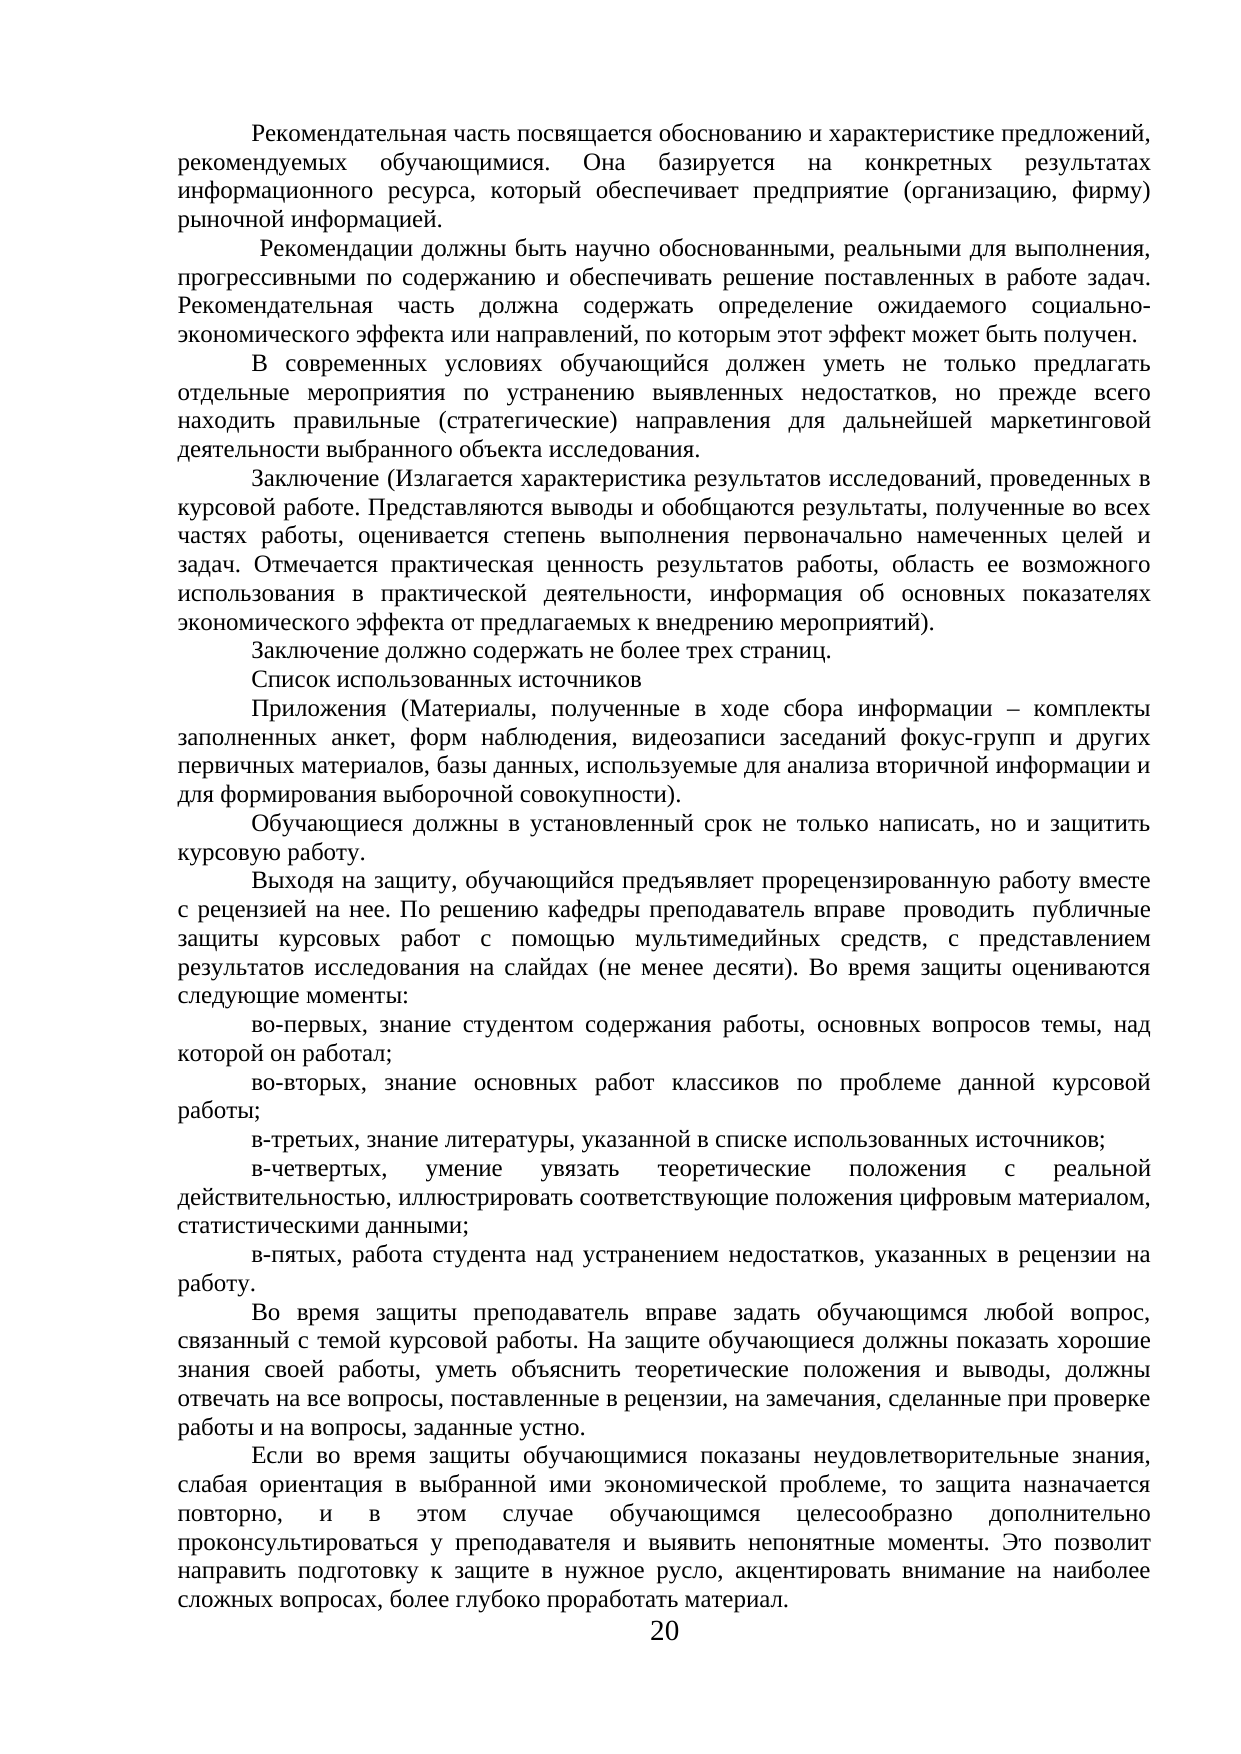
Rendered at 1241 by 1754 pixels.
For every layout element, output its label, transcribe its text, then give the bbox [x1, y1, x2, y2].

text Выходя на защиту, обучающийся предъявляет прорецензированную работу вместе с рецензией на нее. По решению кафедры преподаватель вправе проводить публичные защиты курсовых работ с помощью мультимедийных средств, с представлением результатов исследования на слайдах (не менее десяти). Во время защиты оцениваются следующие моменты: [177, 866, 1152, 1009]
text в-четвертых, умение увязать теоретические положения с реальной действительностью, иллюстрировать соответствующие положения цифровым материалом, статистическими данными; [177, 1153, 1152, 1239]
text во-первых, знание студентом содержания работы, основных вопросов темы, над которой он работал; [177, 1009, 1152, 1067]
text в-пятых, работа студента над устранением недостатков, указанных в рецензии на работу. [177, 1239, 1152, 1297]
text Если во время защиты обучающимися показаны неудовлетворительные знания, слабая ориентация в выбранной ими экономической проблеме, то защита назначается повторно, и в этом случае обучающимся целесообразно дополнительно проконсультироваться у преподавателя и выявить непонятные моменты. Это позволит направить подготовку к защите в нужное русло, акцентировать внимание на наиболее сложных вопросах, более глубоко проработать материал. [177, 1441, 1152, 1613]
text Рекомендации должны быть научно обоснованными, реальными для выполнения, прогрессивными по содержанию и обеспечивать решение поставленных в работе задач. Рекомендательная часть должна содержать определение ожидаемого социально-экономического эффекта или направлений, по которым этот эффект может быть получен. [177, 233, 1152, 348]
text во-вторых, знание основных работ классиков по проблеме данной курсовой работы; [177, 1067, 1152, 1124]
text Приложения (Материалы, полученные в ходе сбора информации – комплекты заполненных анкет, форм наблюдения, видеозаписи заседаний фокус-групп и других первичных материалов, базы данных, используемые для анализа вторичной информации и для формирования выборочной совокупности). [177, 693, 1152, 808]
text Заключение (Излагается характеристика результатов исследований, проведенных в курсовой работе. Представляются выводы и обобщаются результаты, полученные во всех частях работы, оценивается степень выполнения первоначально намеченных целей и задач. Отмечается практическая ценность результатов работы, область ее возможного использования в практической деятельности, информация об основных показателях экономического эффекта от предлагаемых к внедрению мероприятий). [177, 463, 1152, 636]
text В современных условиях обучающийся должен уметь не только предлагать отдельные мероприятия по устранению выявленных недостатков, но прежде всего находить правильные (стратегические) направления для дальнейшей маркетинговой деятельности выбранного объекта исследования. [177, 348, 1152, 463]
text в-третьих, знание литературы, указанной в списке использованных источников; [177, 1124, 1152, 1153]
text Список использованных источников [177, 664, 1152, 693]
text Во время защиты преподаватель вправе задать обучающимся любой вопрос, связанный с темой курсовой работы. На защите обучающиеся должны показать хорошие знания своей работы, уметь объяснить теоретические положения и выводы, должны отвечать на все вопросы, поставленные в рецензии, на замечания, сделанные при проверке работы и на вопросы, заданные устно. [177, 1297, 1152, 1441]
text Заключение должно содержать не более трех страниц. [177, 636, 1152, 664]
text Обучающиеся должны в установленный срок не только написать, но и защитить курсовую работу. [177, 808, 1152, 866]
text Рекомендательная часть посвящается обоснованию и характеристике предложений, рекомендуемых обучающимися. Она базируется на конкретных результатах информационного ресурса, который обеспечивает предприятие (организацию, фирму) рыночной информацией. [177, 118, 1152, 233]
